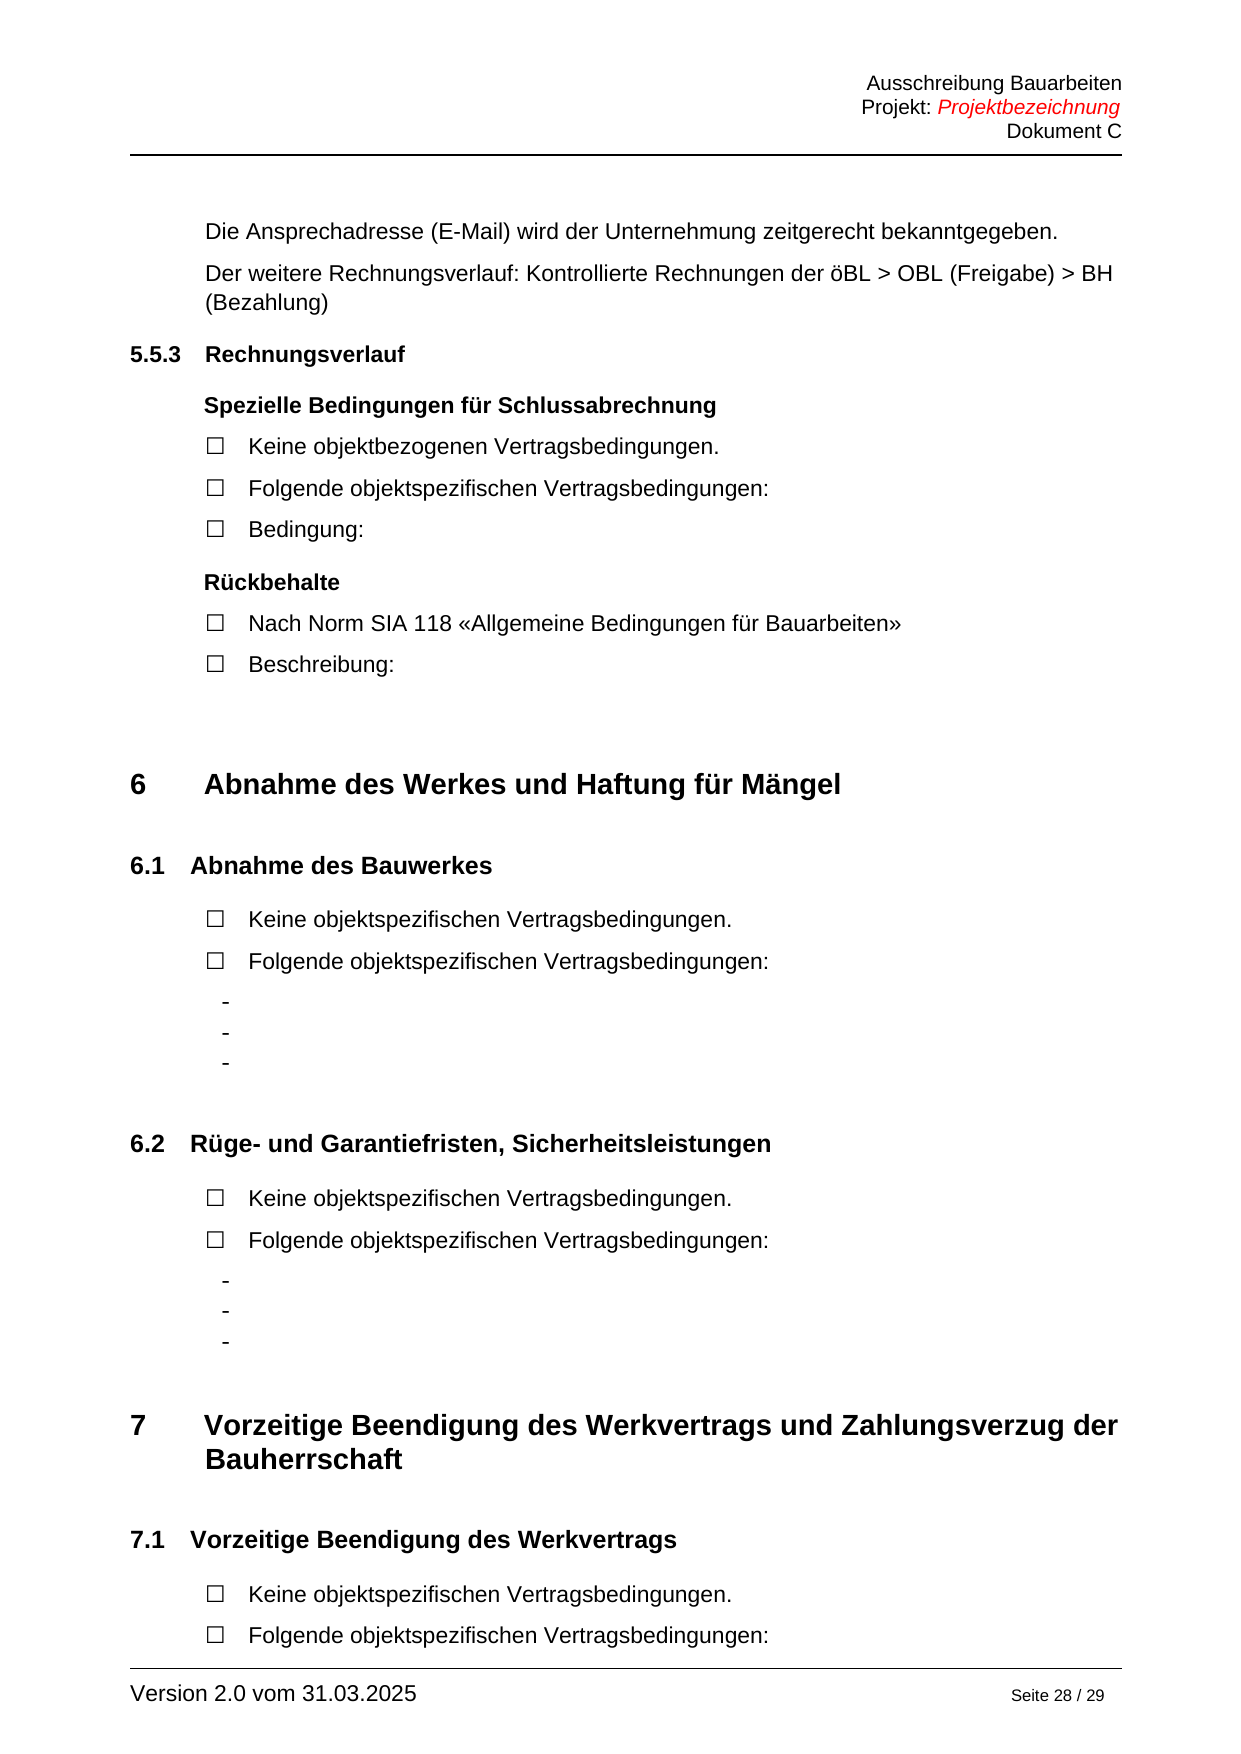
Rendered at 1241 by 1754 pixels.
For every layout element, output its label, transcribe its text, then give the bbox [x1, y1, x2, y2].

text Keine objektspezifischen Vertragsbedingungen. [205, 1579, 1122, 1608]
text Folgende objektspezifischen Vertragsbedingungen: [205, 1621, 1122, 1650]
text Die Ansprechadresse (E-Mail) wird der Unternehmung zeitgerecht bekanntgegeben. [205, 216, 1122, 245]
text Spezielle Bedingungen für Schlussabrechnung [204, 392, 1122, 419]
subtitle Abnahme des Werkes und Haftung für Mängel [130, 767, 1122, 801]
text Folgende objektspezifischen Vertragsbedingungen: [205, 473, 1122, 502]
subtitle Abnahme des Bauwerkes [130, 851, 1122, 879]
subtitle Vorzeitige Beendigung des Werkvertrags [130, 1525, 1122, 1554]
text Bedingung: [205, 514, 1122, 544]
text Keine objektspezifischen Vertragsbedingungen. [205, 1183, 1122, 1212]
text Folgende objektspezifischen Vertragsbedingungen: [205, 946, 1122, 975]
text Keine objektspezifischen Vertragsbedingungen. [205, 904, 1122, 934]
subtitle Rechnungsverlauf [130, 341, 1122, 367]
subtitle Vorzeitige Beendigung des Werkvertrags und Zahlungsverzug der Bauherrschaft [130, 1408, 1122, 1475]
text Der weitere Rechnungsverlauf: Kontrollierte Rechnungen der öBL > OBL (Freigabe) > BH (Bezahlung) [205, 258, 1122, 316]
subtitle Rüge- und Garantiefristen, Sicherheitsleistungen [130, 1129, 1122, 1158]
text Nach Norm SIA 118 «Allgemeine Bedingungen für Bauarbeiten» [205, 608, 1122, 637]
text Rückbehalte [204, 569, 1122, 595]
text Keine objektbezogenen Vertragsbedingungen. [205, 431, 1122, 460]
text Folgende objektspezifischen Vertragsbedingungen: [205, 1225, 1122, 1254]
text Beschreibung: [205, 649, 1122, 678]
